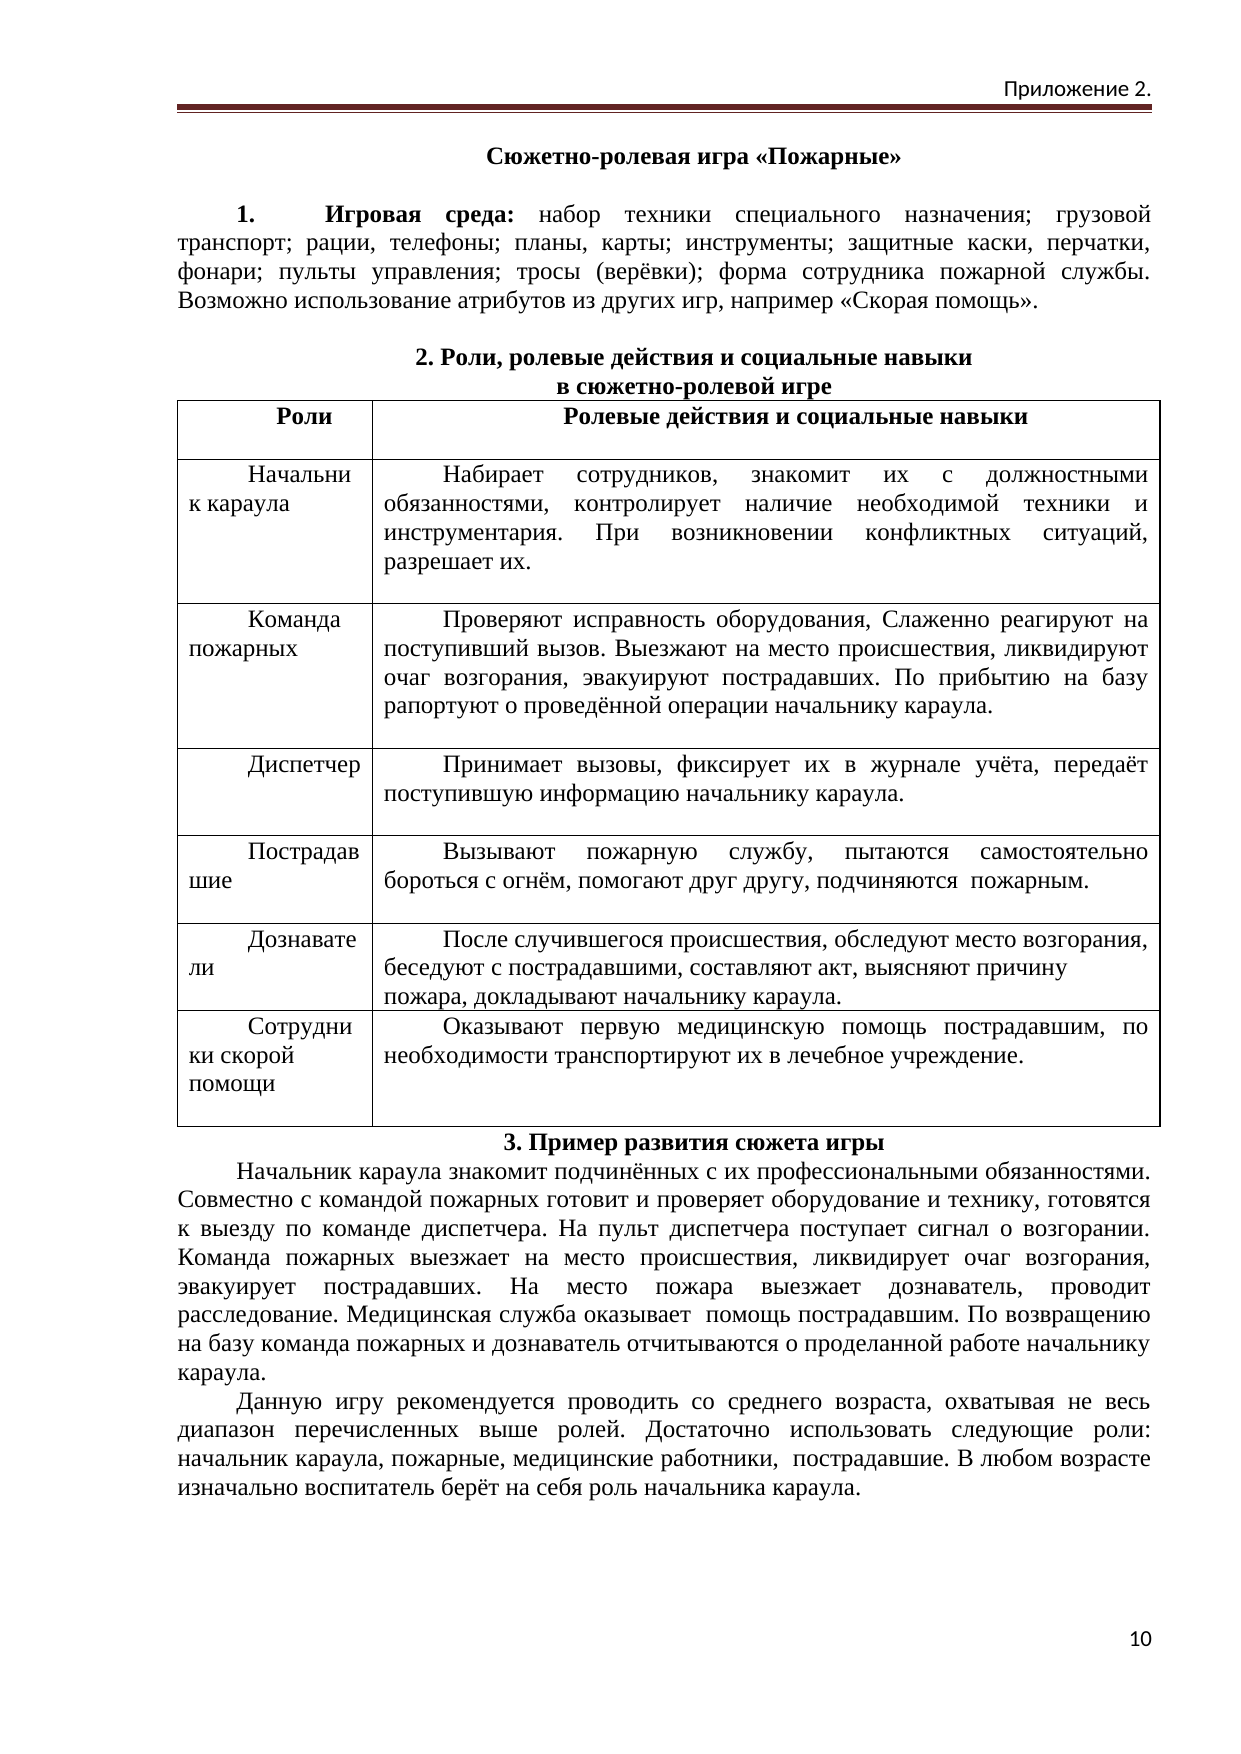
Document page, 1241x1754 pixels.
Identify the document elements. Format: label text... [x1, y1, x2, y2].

table_header Ролевые действия и социальные навыки [373, 401, 1159, 458]
text 2. Роли, ролевые действия и социальные навыки [177, 342, 1152, 371]
table_cell Проверяют исправность оборудования, Слаженно реагируют на поступивший вызов. Выезжают на место происшествия, ликвидируют очаг возгорания, эвакуируют пострадавших. По прибытию на базу рапортуют о проведённой операции начальнику караула. [373, 604, 1159, 748]
text Данную игру рекомендуется проводить со среднего возраста, охватывая не весь диапазон перечисленных выше ролей. Достаточно использовать следующие роли: начальник караула, пожарные, медицинские работники, пострадавшие. В любом возрасте изначально воспитатель берёт на себя роль начальника караула. [177, 1386, 1152, 1501]
table_cell Диспетчер [178, 749, 372, 835]
text в сюжетно-ролевой игре [177, 371, 1152, 400]
table_cell Набирает сотрудников, знакомит их с должностными обязанностями, контролирует наличие необходимой техники и инструментария. При возникновении конфликтных ситуаций, разрешает их. [373, 460, 1159, 603]
table_cell Пострадавшие [178, 836, 372, 923]
table_cell После случившегося происшествия, обследуют место возгорания, беседуют с пострадавшими, составляют акт, выясняют причину пожара, докладывают начальнику караула. [373, 924, 1159, 1010]
table_cell Дознаватели [178, 924, 372, 1010]
text 3. Пример развития сюжета игры [177, 1127, 1152, 1156]
table_cell Оказывают первую медицинскую помощь пострадавшим, по необходимости транспортируют их в лечебное учреждение. [373, 1011, 1159, 1126]
table_cell Команда пожарных [178, 604, 372, 748]
text Начальник караула знакомит подчинённых с их профессиональными обязанностями. Совместно с командой пожарных готовит и проверяет оборудование и технику, готовятся к выезду по команде диспетчера. На пульт диспетчера поступает сигнал о возгорании. Команда пожарных выезжает на место происшествия, ликвидирует очаг возгорания, эвакуирует пострадавших. На место пожара выезжает дознаватель, проводит расследование. Медицинская служба оказывает помощь пострадавшим. По возвращению на базу команда пожарных и дознаватель отчитываются о проделанной работе начальнику караула. [177, 1156, 1152, 1386]
table_header Роли [178, 401, 372, 458]
table_cell Вызывают пожарную службу, пытаются самостоятельно бороться с огнём, помогают друг другу, подчиняются пожарным. [373, 836, 1159, 923]
table_cell Принимает вызовы, фиксирует их в журнале учёта, передаёт поступившую информацию начальнику караула. [373, 749, 1159, 835]
list Игровая среда: набор техники специального назначения; грузовой транспорт; рации, телефоны; планы, карты; инструменты; защитные каски, перчатки, фонари; пульты управления; тросы (верёвки); форма сотрудника пожарной службы. Возможно использование атрибутов из других игр, например «Скорая помощь». [177, 199, 1152, 314]
table_cell Начальник караула [178, 460, 372, 603]
text Сюжетно-ролевая игра «Пожарные» [177, 141, 1152, 170]
table_cell Сотрудники скорой помощи [178, 1011, 372, 1126]
